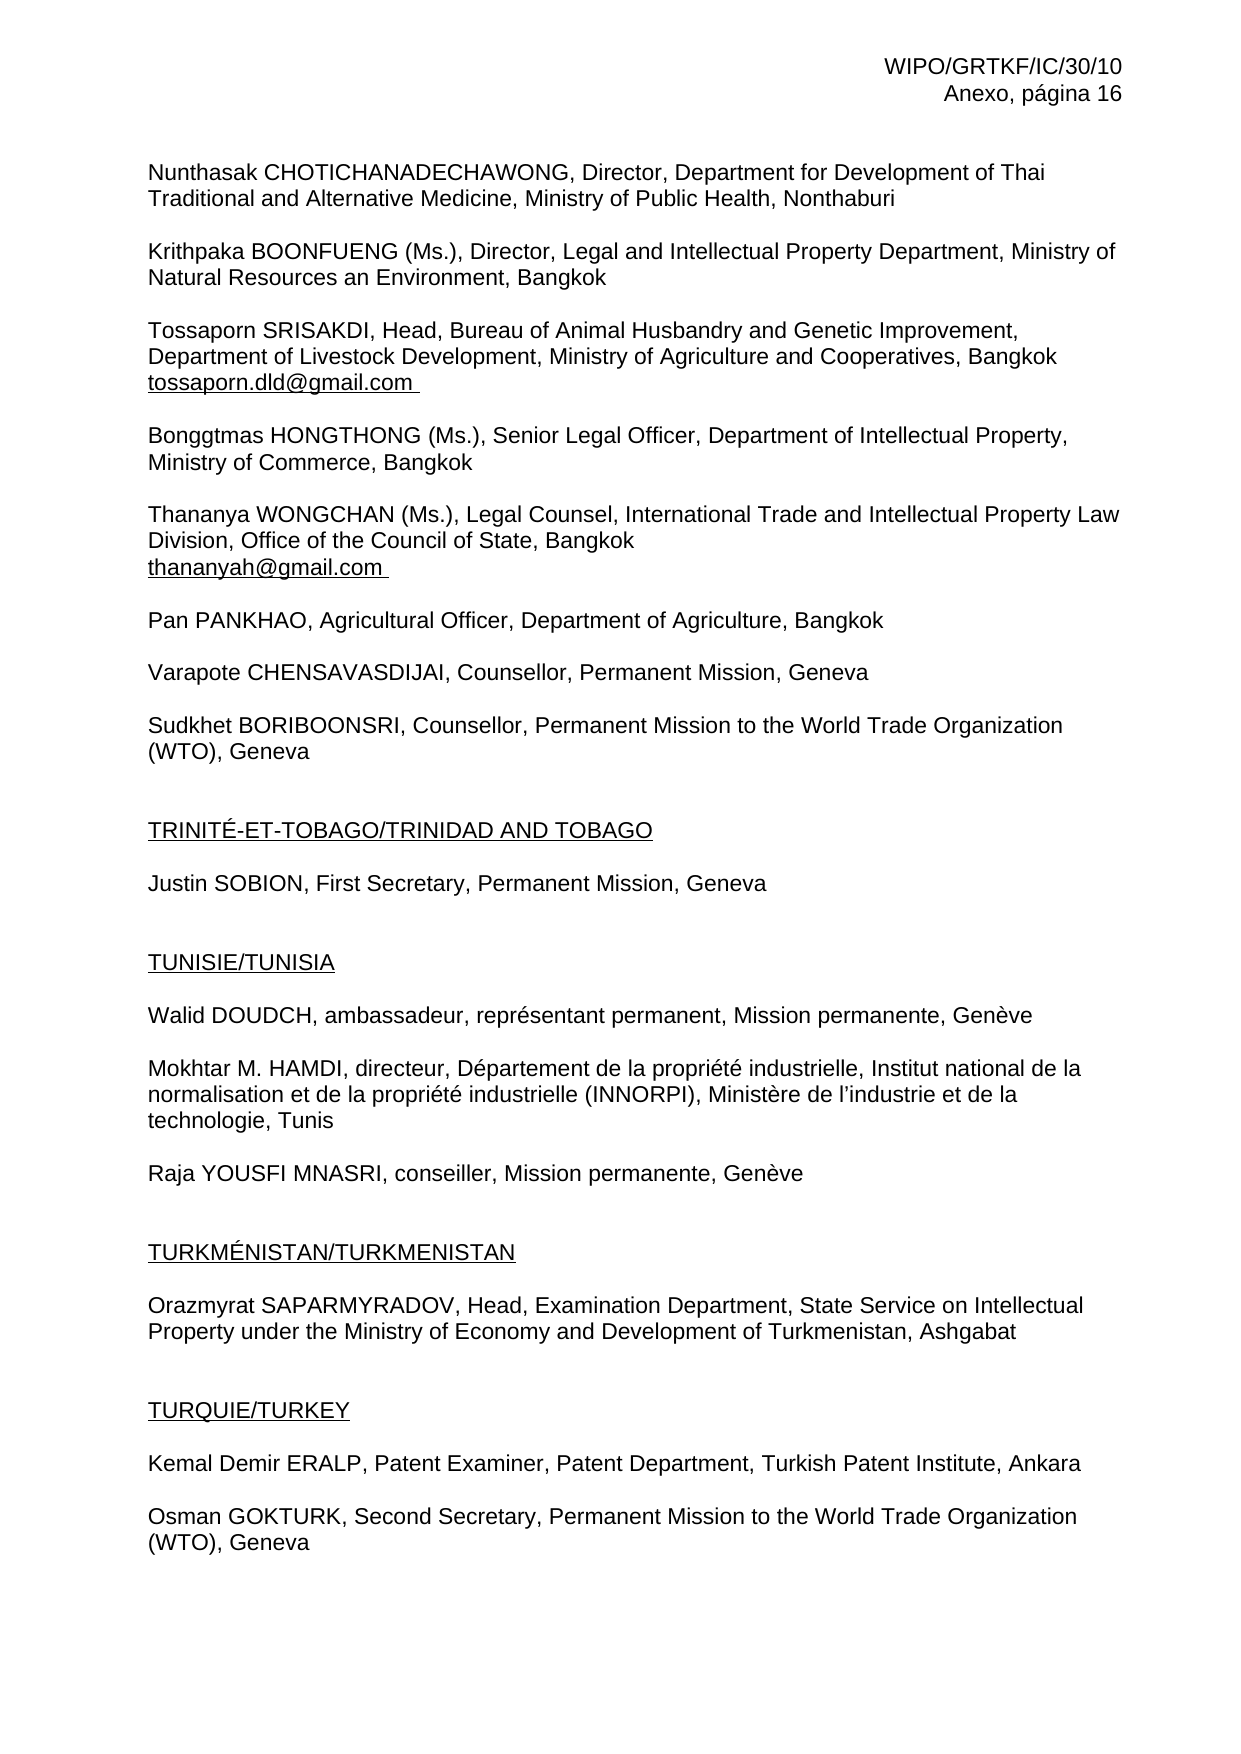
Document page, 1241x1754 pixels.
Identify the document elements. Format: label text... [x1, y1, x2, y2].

text Mokhtar M. HAMDI, directeur, Département de la propriété industrielle, Institut national de la normalisation et de la propriété industrielle (INNORPI), Ministère de l’industrie et de la technologie, Tunis [148, 1054, 1122, 1134]
text Justin SOBION, First Secretary, Permanent Mission, Geneva [148, 870, 1122, 896]
text Pan PANKHAO, Agricultural Officer, Department of Agriculture, Bangkok [148, 607, 1122, 633]
text TUNISIE/TUNISIA [148, 949, 1122, 976]
text TURKMÉNISTAN/TURKMENISTAN [148, 1239, 1122, 1265]
text Krithpaka BOONFUENG (Ms.), Director, Legal and Intellectual Property Department, Ministry of Natural Resources an Environment, Bangkok [148, 238, 1122, 290]
text thananyah@gmail.com [148, 554, 1122, 580]
text Sudkhet BORIBOONSRI, Counsellor, Permanent Mission to the World Trade Organization (WTO), Geneva [148, 712, 1122, 765]
text Walid DOUDCH, ambassadeur, représentant permanent, Mission permanente, Genève [148, 1002, 1122, 1028]
text TURQUIE/TURKEY [148, 1397, 1122, 1423]
text Nunthasak CHOTICHANADECHAWONG, Director, Department for Development of Thai Traditional and Alternative Medicine, Ministry of Public Health, Nonthaburi [148, 158, 1122, 211]
text Bonggtmas HONGTHONG (Ms.), Senior Legal Officer, Department of Intellectual Property, Ministry of Commerce, Bangkok [148, 422, 1122, 475]
text Varapote CHENSAVASDIJAI, Counsellor, Permanent Mission, Geneva [148, 659, 1122, 686]
text Tossaporn SRISAKDI, Head, Bureau of Animal Husbandry and Genetic Improvement, Department of Livestock Development, Ministry of Agriculture and Cooperatives, Bangkok [148, 317, 1122, 369]
text Osman GOKTURK, Second Secretary, Permanent Mission to the World Trade Organization (WTO), Geneva [148, 1503, 1122, 1555]
text Kemal Demir ERALP, Patent Examiner, Patent Department, Turkish Patent Institute, Ankara [148, 1450, 1122, 1476]
text Raja YOUSFI MNASRI, conseiller, Mission permanente, Genève [148, 1160, 1122, 1186]
text TRINITÉ-ET-TOBAGO/TRINIDAD AND TOBAGO [148, 817, 1122, 844]
text Thananya WONGCHAN (Ms.), Legal Counsel, International Trade and Intellectual Property Law Division, Office of the Council of State, Bangkok [148, 501, 1122, 554]
text tossaporn.dld@gmail.com [148, 369, 1122, 396]
text Orazmyrat SAPARMYRADOV, Head, Examination Department, State Service on Intellectual Property under the Ministry of Economy and Development of Turkmenistan, Ashgabat [148, 1292, 1122, 1344]
